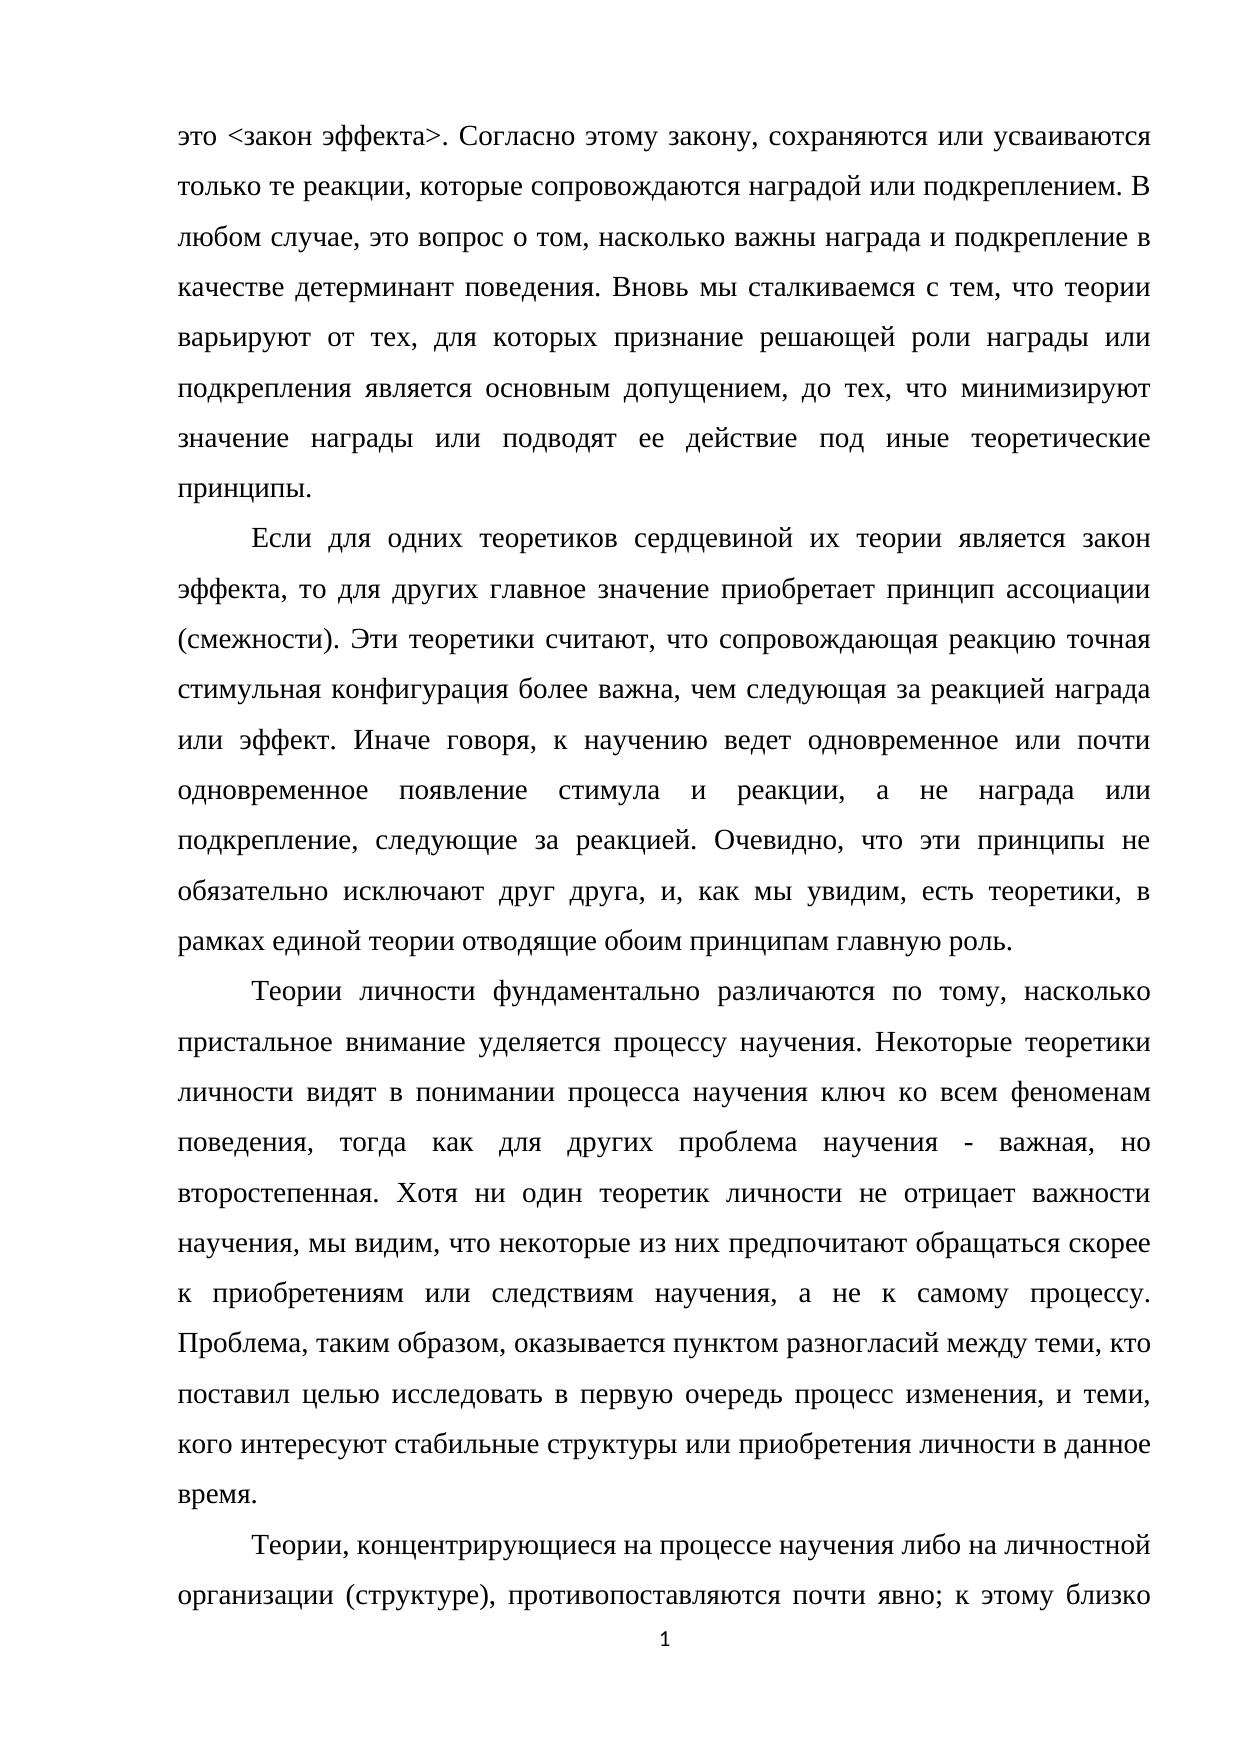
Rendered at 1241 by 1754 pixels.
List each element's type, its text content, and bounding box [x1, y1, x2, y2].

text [177, 118, 1152, 504]
text Теории личности фундаментально различаются по тому, насколько пристальное внимание уделяется процессу научения. Некоторые теоретики личности видят в понимании процесса научения ключ ко всем феноменам поведения, тогда как для других проблема научения - важная, но второстепенная. Хотя ни один теоретик личности не отрицает важности научения, мы видим, что некоторые из них предпочитают обращаться скорее к приобретениям или следствиям научения, а не к самому процессу. Проблема, таким образом, оказывается пунктом разногласий между теми, кто поставил целью исследовать в первую очередь процесс изменения, и теми, кого интересуют стабильные структуры или приобретения личности в данное время. [177, 973, 1152, 1510]
text Если для одних теоретиков сердцевиной их теории является закон эффекта, то для других главное значение приобретает принцип ассоциации (смежности). Эти теоретики считают, что сопровождающая реакцию точная стимульная конфигурация более важна, чем следующая за реакцией награда или эффект. Иначе говоря, к научению ведет одновременное или почти одновременное появление стимула и реакции, а не награда или подкрепление, следующие за реакцией. Очевидно, что эти принципы не обязательно исключают друг друга, и, как мы увидим, есть теоретики, в рамках единой теории отводящие обоим принципам главную роль. [177, 521, 1152, 957]
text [177, 1527, 1152, 1611]
